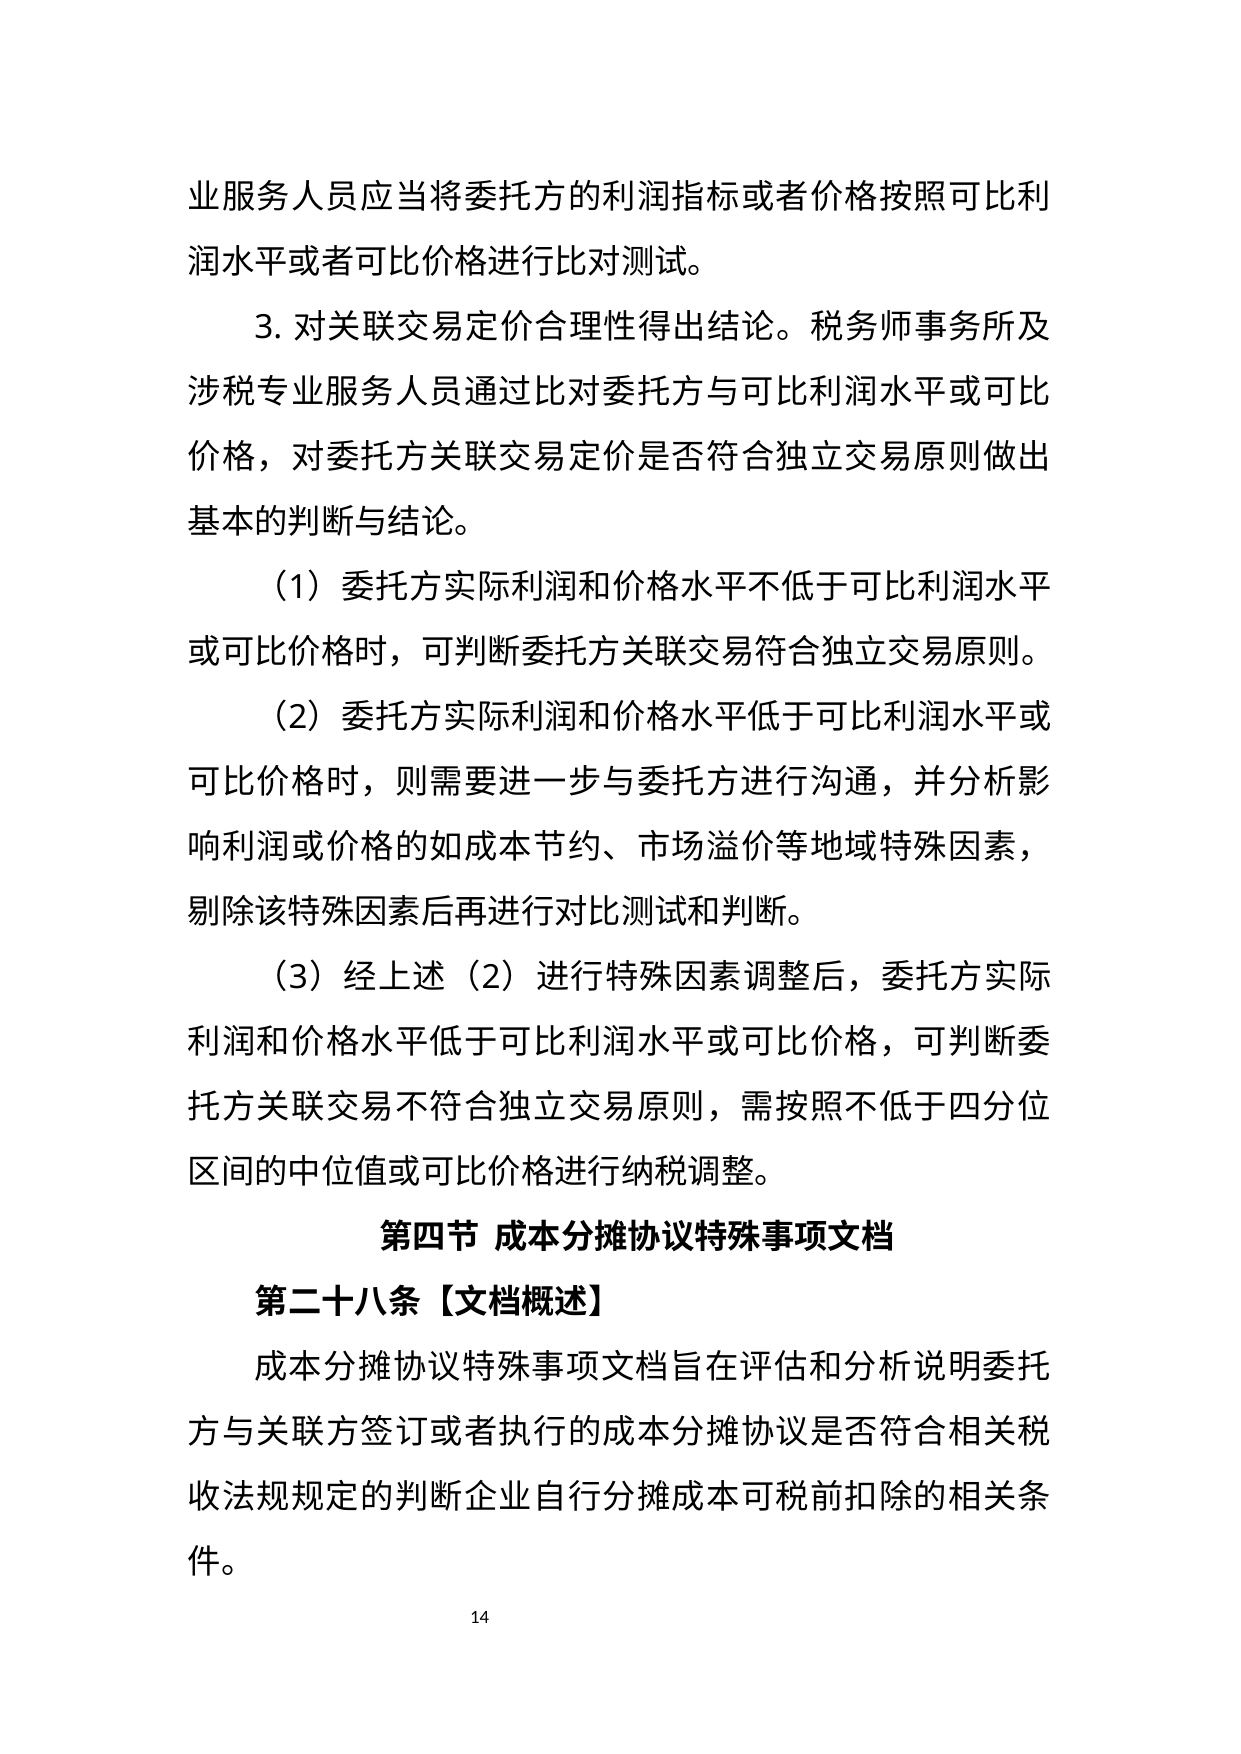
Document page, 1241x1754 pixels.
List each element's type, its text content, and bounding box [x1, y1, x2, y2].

text 成本分摊协议特殊事项文档旨在评估和分析说明委托方与关联方签订或者执行的成本分摊协议是否符合相关税收法规规定的判断企业自行分摊成本可税前扣除的相关条件。 [187, 1332, 1053, 1592]
text 第二十八条【文档概述】 [187, 1267, 1053, 1332]
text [187, 162, 1053, 292]
text 第四节 成本分摊协议特殊事项文档 [187, 1202, 1053, 1267]
text （2）委托方实际利润和价格水平低于可比利润水平或可比价格时，则需要进一步与委托方进行沟通，并分析影响利润或价格的如成本节约、市场溢价等地域特殊因素，剔除该特殊因素后再进行对比测试和判断。 [187, 682, 1053, 942]
text 3. 对关联交易定价合理性得出结论。税务师事务所及涉税专业服务人员通过比对委托方与可比利润水平或可比价格，对委托方关联交易定价是否符合独立交易原则做出基本的判断与结论。 [187, 292, 1053, 552]
text （3）经上述（2）进行特殊因素调整后，委托方实际利润和价格水平低于可比利润水平或可比价格，可判断委托方关联交易不符合独立交易原则，需按照不低于四分位区间的中位值或可比价格进行纳税调整。 [187, 942, 1053, 1202]
text （1）委托方实际利润和价格水平不低于可比利润水平或可比价格时，可判断委托方关联交易符合独立交易原则。 [187, 552, 1053, 682]
